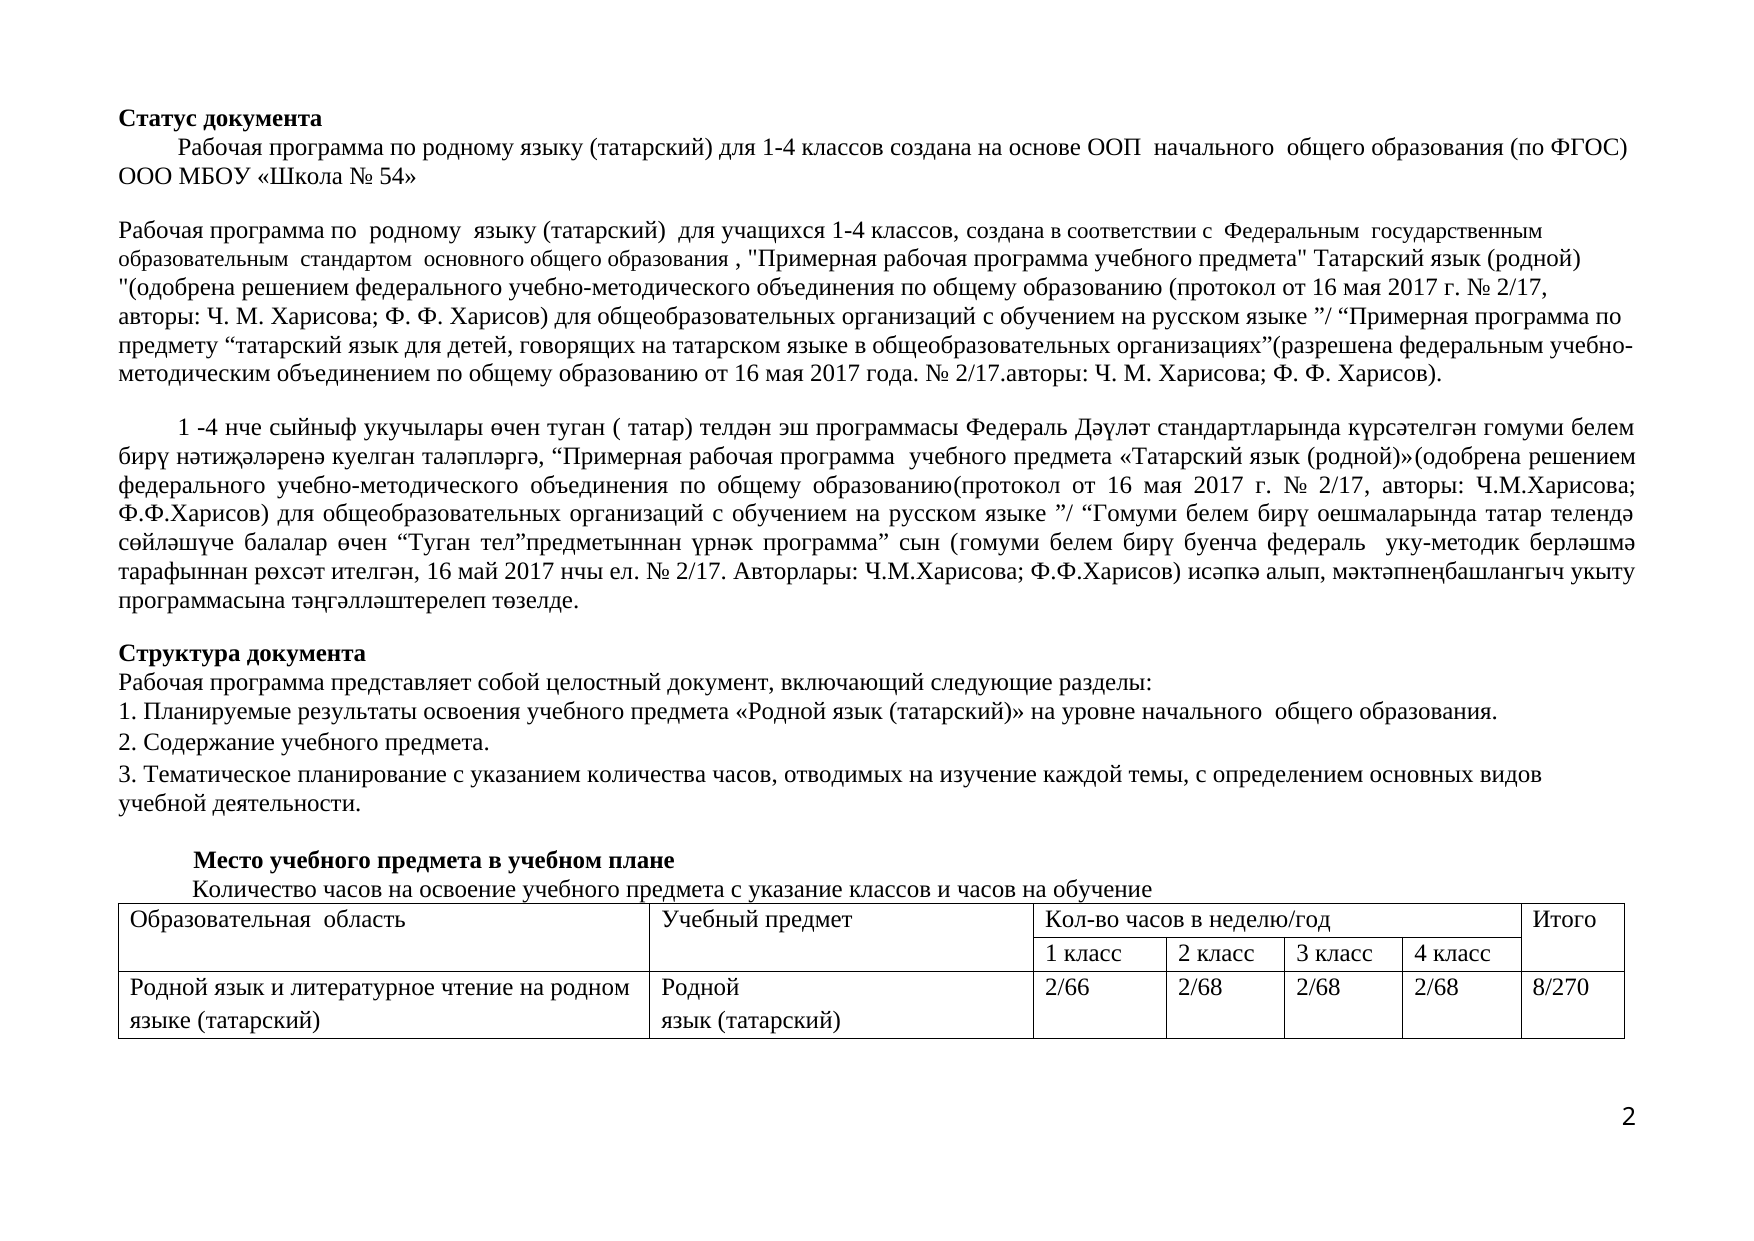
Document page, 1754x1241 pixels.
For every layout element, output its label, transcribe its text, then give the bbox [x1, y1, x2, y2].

table_header Кол-во часов в неделю/год [1034, 904, 1521, 937]
table_cell 1 класс [1034, 938, 1166, 971]
text Количество часов на освоение учебного предмета с указание классов и часов на обучение [118, 874, 1636, 903]
text 1 -4 нче сыйныф укучылары өчен туган ( татар) телдән эш программасы Федераль Дәүләт стандартларында күрсәтелгән гомуми белем бирү нәтиҗәләренә куелган таләпләргә, “Примерная рабочая программа учебного предмета «Татарский язык (родной)»(одобрена решением федерального учебно-методического объединения по общему образованию(протокол от 16 мая 2017 г. № 2/17, авторы: Ч.М.Харисова; Ф.Ф.Харисов) для общеобразовательных организаций с обучением на русском языке ”/ “Гомуми белем бирү оешмаларында татар телендә сөйләшүче балалар өчен “Туган тел”предметыннан үрнәк программа” сын (гомуми белем бирү буенча федераль уку-методик берләшмә тарафыннан рөхсәт ителгән, 16 май 2017 нчы ел. № 2/17. Авторлары: Ч.М.Харисова; Ф.Ф.Харисов) исәпкә алып, мәктәпнеңбашлангыч укыту программасына тәңгәлләштерелеп төзелде. [118, 412, 1636, 613]
table_cell 2/68 [1167, 972, 1284, 1038]
table_cell Родной язык и литературное чтение на родном языке (татарский) [119, 972, 649, 1038]
table_header Учебный предмет [650, 904, 1033, 971]
text 2. Содержание учебного предмета. [118, 727, 1636, 756]
table_cell 3 класс [1285, 938, 1402, 971]
text Место учебного предмета в учебном плане [193, 845, 1636, 874]
table_cell 4 класс [1403, 938, 1521, 971]
text Рабочая программа по родному языку (татарский) для учащихся 1-4 классов, создана в соответствии с Федеральным государственным образовательным стандартом основного общего образования , "Примерная рабочая программа учебного предмета" Татарский язык (родной) "(одобрена решением федерального учебно-методического объединения по общему образованию (протокол от 16 мая 2017 г. № 2/17, авторы: Ч. М. Харисова; Ф. Ф. Харисов) для общеобразовательных организаций с обучением на русском языке ”/ “Примерная программа по предмету “татарский язык для детей, говорящих на татарском языке в общеобразовательных организациях”(разрешена федеральным учебно-методическим объединением по общему образованию от 16 мая 2017 года. № 2/17.авторы: Ч. М. Харисова; Ф. Ф. Харисов). [118, 215, 1636, 387]
text Рабочая программа по родному языку (татарский) для 1-4 классов создана на основе ООП начального общего образования (по ФГОС) ООО МБОУ «Школа № 54» [118, 132, 1636, 190]
table_cell 2/66 [1034, 972, 1166, 1038]
table_cell 8/270 [1522, 972, 1624, 1038]
table_cell 2/68 [1285, 972, 1402, 1038]
table_header Образовательная область [119, 904, 649, 971]
table_header Итого [1522, 904, 1624, 971]
text Рабочая программа представляет собой целостный документ, включающий следующие разделы: [118, 667, 1636, 696]
text 1. Планируемые результаты освоения учебного предмета «Родной язык (татарский)» на уровне начального общего образования. [118, 696, 1636, 725]
table_cell 2 класс [1167, 938, 1284, 971]
text 3. Тематическое планирование с указанием количества часов, отводимых на изучение каждой темы, с определением основных видов учебной деятельности. [118, 759, 1636, 817]
text Статус документа [118, 103, 1636, 132]
table_cell 2/68 [1403, 972, 1521, 1038]
table_cell Родной язык (татарский) [650, 972, 1033, 1038]
text Структура документа [118, 638, 1636, 667]
